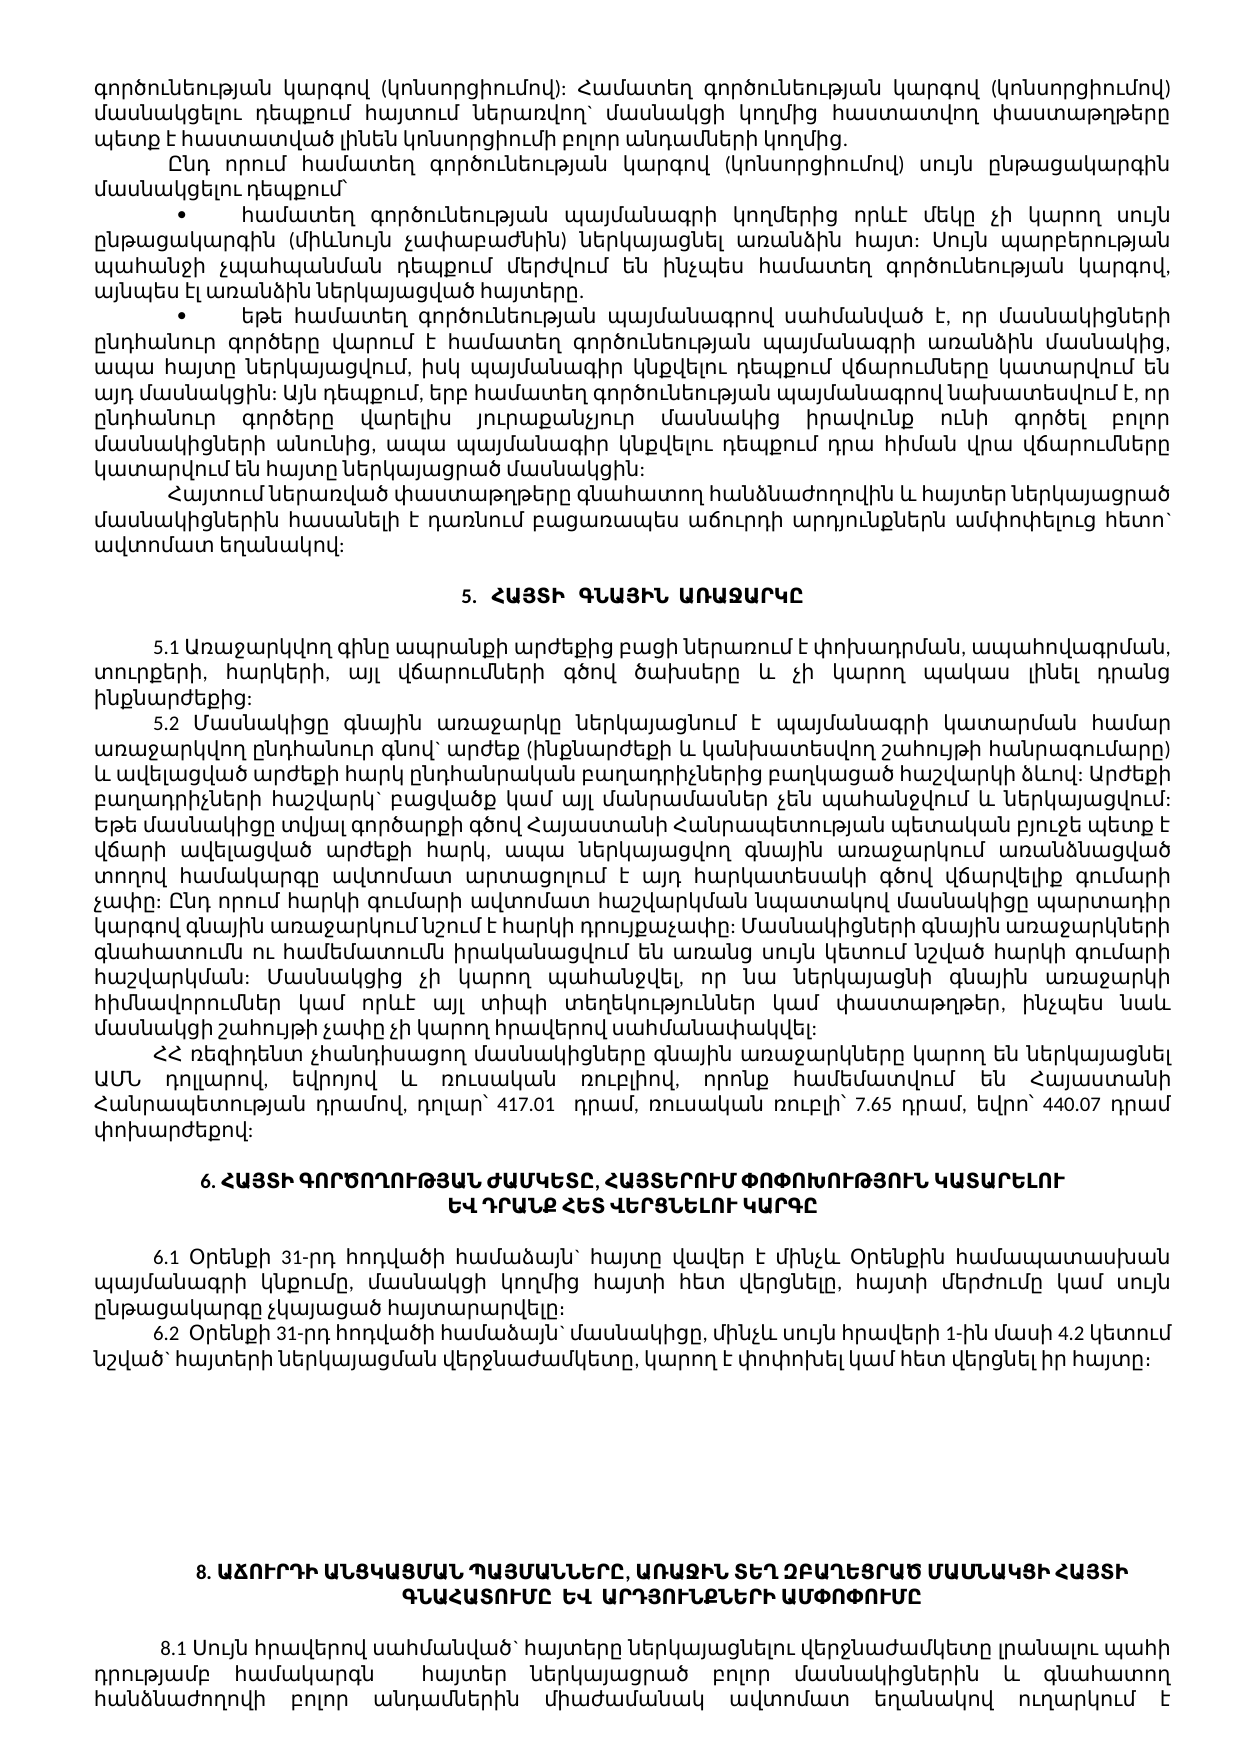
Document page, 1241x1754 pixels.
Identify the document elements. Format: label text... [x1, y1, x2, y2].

text 6.2 Օրենքի 31-րդ հոդվածի համաձայն` մասնակիցը, մինչև սույն հրավերի 1-ին մասի 4.2 կետում նշված` հայտերի ներկայացման վերջնաժամկետը, կարող է փոփոխել կամ հետ վերցնել իր հայտը։ [94, 1320, 1171, 1371]
list եթե համատեղ գործունեության պայմանագրով սահմանված է, որ մասնակիցների ընդհանուր գործերը վարում է համատեղ գործունեության պայմանագրի առանձին մասնակից, ապա հայտը ներկայացվում, իսկ պայմանագիր կնքվելու դեպքում վճարումները կատարվում են այդ մասնակցին: Այն դեպքում, երբ համատեղ գործունեության պայմանագրով նախատեսվում է, որ ընդհանուր գործերը վարելիս յուրաքանչյուր մասնակից իրավունք ունի գործել բոլոր մասնակիցների անունից, ապա պայմանագիր կնքվելու դեպքում դրա հիման վրա վճարումները կատարվում են հայտը ներկայացրած մասնակցին: [94, 304, 1171, 482]
text 5.2 Մասնակիցը գնային առաջարկը ներկայացնում է պայմանագրի կատարման համար առաջարկվող ընդհանուր գնով` արժեք (ինքնարժեքի և կանխատեսվող շահույթի հանրագումարը) և ավելացված արժեքի հարկ ընդհանրական բաղադրիչներից բաղկացած հաշվարկի ձևով: Արժեքի բաղադրիչների հաշվարկ` բացվածք կամ այլ մանրամասներ չեն պահանջվում և ներկայացվում: Եթե մասնակիցը տվյալ գործարքի գծով Հայաստանի Հանրապետության պետական բյուջե պետք է վճարի ավելացված արժեքի հարկ, ապա ներկայացվող գնային առաջարկում առանձնացված տողով համակարգը ավտոմատ արտացոլում է այդ հարկատեսակի գծով վճարվելիք գումարի չափը: Ընդ որում հարկի գումարի ավտոմատ հաշվարկման նպատակով մասնակիցը պարտադիր կարգով գնային առաջարկում նշում է հարկի դրույքաչափը: Մասնակիցների գնային առաջարկների գնահատումն ու համեմատումն իրականացվում են առանց սույն կետում նշված հարկի գումարի հաշվարկման: Մասնակցից չի կարող պահանջվել, որ նա ներկայացնի գնային առաջարկի հիմնավորումներ կամ որևէ այլ տիպի տեղեկություններ կամ փաստաթղթեր, ինչպես նաև մասնակցի շահույթի չափը չի կարող հրավերով սահմանափակվել: [94, 710, 1171, 1041]
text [94, 1635, 1171, 1712]
text Ընդ որում համատեղ գործունեության կարգով (կոնսորցիումով) սույն ընթացակարգին մասնակցելու դեպքում՝ [94, 151, 1171, 202]
text 5. ՀԱՅՏԻ ԳՆԱՅԻՆ ԱՌԱՋԱՐԿԸ [94, 583, 1171, 609]
text 5.1 Առաջարկվող գինը ապրանքի արժեքից բացի ներառում է փոխադրման, ապահովագրման, տուրքերի, հարկերի, այլ վճարումների գծով ծախսերը և չի կարող պակաս լինել դրանց ինքնարժեքից: [94, 634, 1171, 710]
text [94, 75, 1171, 151]
text ՀՀ ռեզիդենտ չհանդիսացող մասնակիցները գնային առաջարկները կարող են ներկայացնել ԱՄՆ դոլլարով, եվրոյով և ռուսական ռուբլիով, որոնք համեմատվում են Հայաստանի Հանրապետության դրամով, դոլար՝ 417.01 դրամ, ռուսական ռուբլի՝ 7.65 դրամ, եվրո՝ 440.07 դրամ փոխարժեքով: [94, 1041, 1171, 1142]
text 6.1 Օրենքի 31-րդ հոդվածի համաձայն` հայտը վավեր է մինչև Օրենքին համապատասխան պայմանագրի կնքումը, մասնակցի կողմից հայտի հետ վերցնելը, հայտի մերժումը կամ սույն ընթացակարգը չկայացած հայտարարվելը։ [94, 1244, 1171, 1320]
text Հայտում ներառված փաստաթղթերը գնահատող հանձնաժողովին և հայտեր ներկայացրած մասնակիցներին հասանելի է դառնում բացառապես աճուրդի արդյունքներն ամփոփելուց հետո` ավտոմատ եղանակով: [94, 482, 1171, 558]
text 8. ԱՃՈՒՐԴԻ ԱՆՑԿԱՑՄԱՆ ՊԱՅՄԱՆՆԵՐԸ, ԱՌԱՋԻՆ ՏԵՂ ԶԲԱՂԵՑՐԱԾ ՄԱՍՆԱԿՑԻ ՀԱՅՏԻ [94, 1559, 1171, 1584]
text 6. ՀԱՅՏԻ ԳՈՐԾՈՂՈՒԹՅԱՆ ԺԱՄԿԵՏԸ, ՀԱՅՏԵՐՈՒՄ ՓՈՓՈԽՈՒԹՅՈՒՆ ԿԱՏԱՐԵԼՈՒ [94, 1168, 1171, 1193]
text ԳՆԱՀԱՏՈՒՄԸ ԵՎ ԱՐԴՅՈՒՆՔՆԵՐԻ ԱՄՓՈՓՈՒՄԸ [94, 1584, 1171, 1610]
text ԵՎ ԴՐԱՆՔ ՀԵՏ ՎԵՐՑՆԵԼՈՒ ԿԱՐԳԸ [94, 1193, 1171, 1219]
list համատեղ գործունեության պայմանագրի կողմերից որևէ մեկը չի կարող սույն ընթացակարգին (միևնույն չափաբաժնին) ներկայացնել առանձին հայտ: Սույն պարբերության պահանջի չպահպանման դեպքում մերժվում են ինչպես համատեղ գործունեության կարգով, այնպես էլ առանձին ներկայացված հայտերը. [94, 202, 1171, 304]
